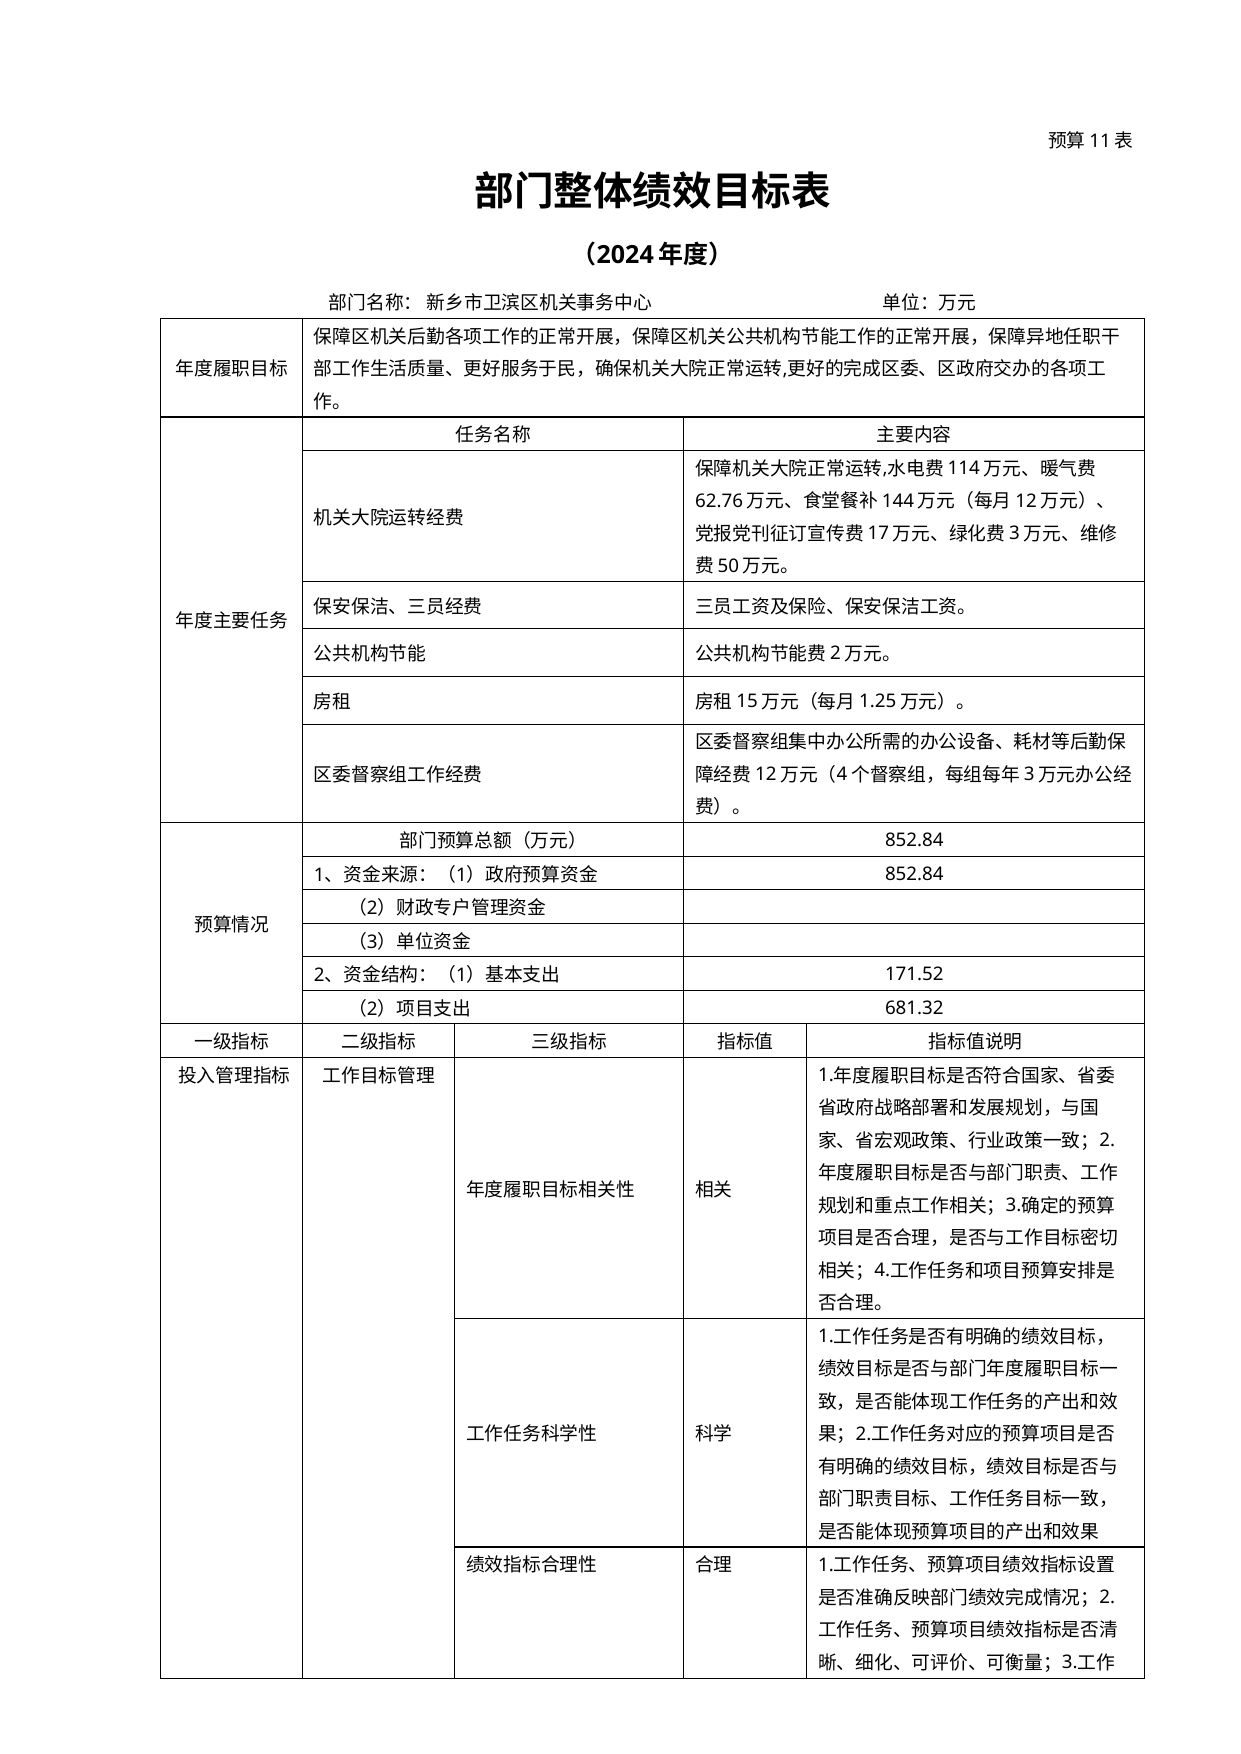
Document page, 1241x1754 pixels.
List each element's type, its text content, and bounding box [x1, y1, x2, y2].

table_cell 二级指标 [303, 1024, 454, 1057]
table_cell 指标值 [684, 1024, 806, 1057]
table_cell （2）财政专户管理资金 [303, 890, 683, 923]
table_cell 投入管理指标 [161, 1058, 302, 1677]
table_cell [684, 890, 1144, 923]
table_cell 预算情况 [161, 823, 302, 1023]
table_cell 保安保洁、三员经费 [303, 582, 683, 628]
table_cell [684, 924, 1144, 956]
table_cell 公共机构节能 [303, 629, 683, 676]
table_cell 科学 [684, 1319, 806, 1546]
table_cell 房租 [303, 677, 683, 723]
table_cell 机关大院运转经费 [303, 451, 683, 581]
table_cell 工作目标管理 [303, 1058, 454, 1677]
table_cell 保障机关大院正常运转,水电费114万元、暖气费62.76万元、食堂餐补144万元（每月12万元）、党报党刊征订宣传费17万元、绿化费3万元、维修费50万元。 [684, 451, 1144, 581]
table_cell 681.32 [684, 991, 1144, 1023]
table_cell 部门名称： 新乡市卫滨区机关事务中心 单位：万元 [161, 285, 1144, 318]
table_header 预算11表 [161, 123, 1144, 155]
table_cell 一级指标 [161, 1024, 302, 1057]
table_cell 852.84 [684, 857, 1144, 889]
table_cell 保障区机关后勤各项工作的正常开展，保障区机关公共机构节能工作的正常开展，保障异地任职干部工作生活质量、更好服务于民，确保机关大院正常运转,更好的完成区委、区政府交办的各项工作。 [303, 319, 1144, 416]
table_cell 部门预算总额（万元） [303, 823, 683, 856]
table_cell 区委督察组集中办公所需的办公设备、耗材等后勤保障经费12万元（4个督察组，每组每年3万元办公经费）。 [684, 725, 1144, 822]
table_cell 年度履职目标相关性 [455, 1058, 683, 1318]
table_cell 绩效指标合理性 [455, 1548, 683, 1677]
table_cell 1、资金来源：（1）政府预算资金 [303, 857, 683, 889]
table_cell 指标值说明 [807, 1024, 1144, 1057]
table_cell （2）项目支出 [303, 991, 683, 1023]
table_cell 相关 [684, 1058, 806, 1318]
table_cell 工作任务科学性 [455, 1319, 683, 1546]
table_cell （2024年度） [161, 220, 1144, 285]
table_cell 1.年度履职目标是否符合国家、省委省政府战略部署和发展规划，与国家、省宏观政策、行业政策一致；2.年度履职目标是否与部门职责、工作规划和重点工作相关；3.确定的预算项目是否合理，是否与工作目标密切相关；4.工作任务和项目预算安排是否合理。 [807, 1058, 1144, 1318]
table_cell （3）单位资金 [303, 924, 683, 956]
table_cell 房租15万元（每月1.25万元）。 [684, 677, 1144, 723]
table_cell 2、资金结构：（1）基本支出 [303, 957, 683, 990]
table_cell 年度履职目标 [161, 319, 302, 416]
table_cell 年度主要任务 [161, 418, 302, 822]
table_cell 任务名称 [303, 418, 683, 450]
table_cell 主要内容 [684, 418, 1144, 450]
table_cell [807, 1548, 1144, 1677]
table_cell 合理 [684, 1548, 806, 1677]
table_cell 部门整体绩效目标表 [161, 155, 1144, 220]
table_cell 171.52 [684, 957, 1144, 990]
table_cell 1.工作任务是否有明确的绩效目标，绩效目标是否与部门年度履职目标一致，是否能体现工作任务的产出和效果；2.工作任务对应的预算项目是否有明确的绩效目标，绩效目标是否与部门职责目标、工作任务目标一致，是否能体现预算项目的产出和效果 [807, 1319, 1144, 1546]
table_cell 三员工资及保险、保安保洁工资。 [684, 582, 1144, 628]
table_cell 三级指标 [455, 1024, 683, 1057]
table_cell 852.84 [684, 823, 1144, 856]
table_cell 区委督察组工作经费 [303, 725, 683, 822]
table_cell 公共机构节能费2万元。 [684, 629, 1144, 676]
